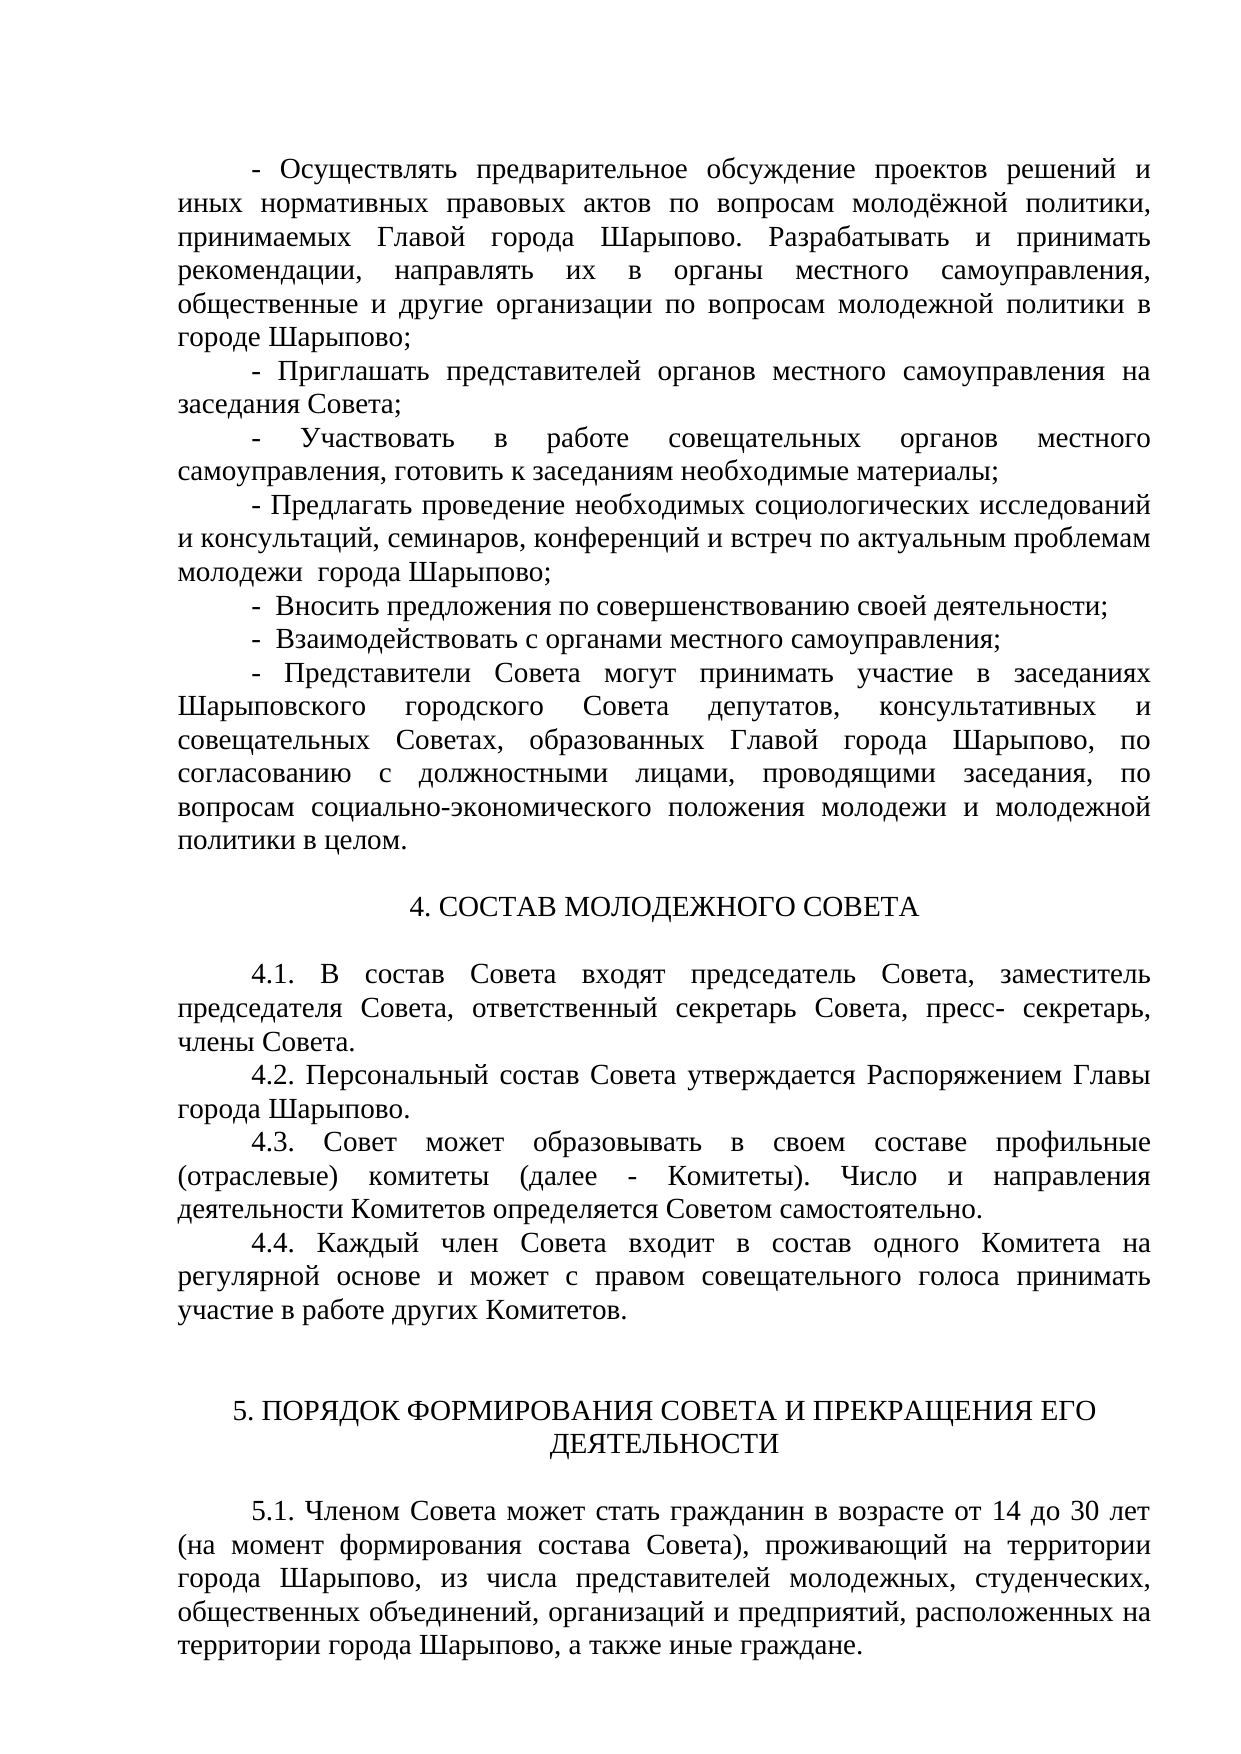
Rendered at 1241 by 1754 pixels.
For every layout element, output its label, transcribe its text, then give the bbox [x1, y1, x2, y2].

text 5. ПОРЯДОК ФОРМИРОВАНИЯ СОВЕТА И ПРЕКРАЩЕНИЯ ЕГО ДЕЯТЕЛЬНОСТИ [177, 1393, 1152, 1460]
text - Представители Совета могут принимать участие в заседаниях Шарыповского городского Совета депутатов, консультативных и совещательных Советах, образованных Главой города Шарыпово, по согласованию с должностными лицами, проводящими заседания, по вопросам социально-экономического положения молодежи и молодежной политики в целом. [177, 655, 1152, 856]
text - Приглашать представителей органов местного самоуправления на заседания Совета; [177, 353, 1152, 420]
text - Взаимодействовать с органами местного самоуправления; [177, 621, 1152, 655]
text 5.1. Членом Совета может стать гражданин в возрасте от 14 до 30 лет (на момент формирования состава Совета), проживающий на территории города Шарыпово, из числа представителей молодежных, студенческих, общественных объединений, организаций и предприятий, расположенных на территории города Шарыпово, а также иные граждане. [177, 1493, 1152, 1661]
text 4.3. Совет может образовывать в своем составе профильные (отраслевые) комитеты (далее - Комитеты). Число и направления деятельности Комитетов определяется Советом самостоятельно. [177, 1124, 1152, 1225]
text 4.1. В состав Совета входят председатель Совета, заместитель председателя Совета, ответственный секретарь Совета, пресс- секретарь, члены Совета. [177, 957, 1152, 1057]
text - Участвовать в работе совещательных органов местного самоуправления, готовить к заседаниям необходимые материалы; [177, 420, 1152, 487]
text 4. СОСТАВ МОЛОДЕЖНОГО СОВЕТА [177, 889, 1152, 923]
text - Вносить предложения по совершенствованию своей деятельности; [177, 588, 1152, 621]
text - Предлагать проведение необходимых социологических исследований и консультаций, семинаров, конференций и встреч по актуальным проблемам молодежи города Шарыпово; [177, 487, 1152, 588]
text - Осуществлять предварительное обсуждение проектов решений и иных нормативных правовых актов по вопросам молодёжной политики, принимаемых Главой города Шарыпово. Разрабатывать и принимать рекомендации, направлять их в органы местного самоуправления, общественные и другие организации по вопросам молодежной политики в городе Шарыпово; [177, 152, 1152, 353]
text 4.4. Каждый член Совета входит в состав одного Комитета на регулярной основе и может с правом совещательного голоса принимать участие в работе других Комитетов. [177, 1225, 1152, 1326]
text 4.2. Персональный состав Совета утверждается Распоряжением Главы города Шарыпово. [177, 1057, 1152, 1124]
